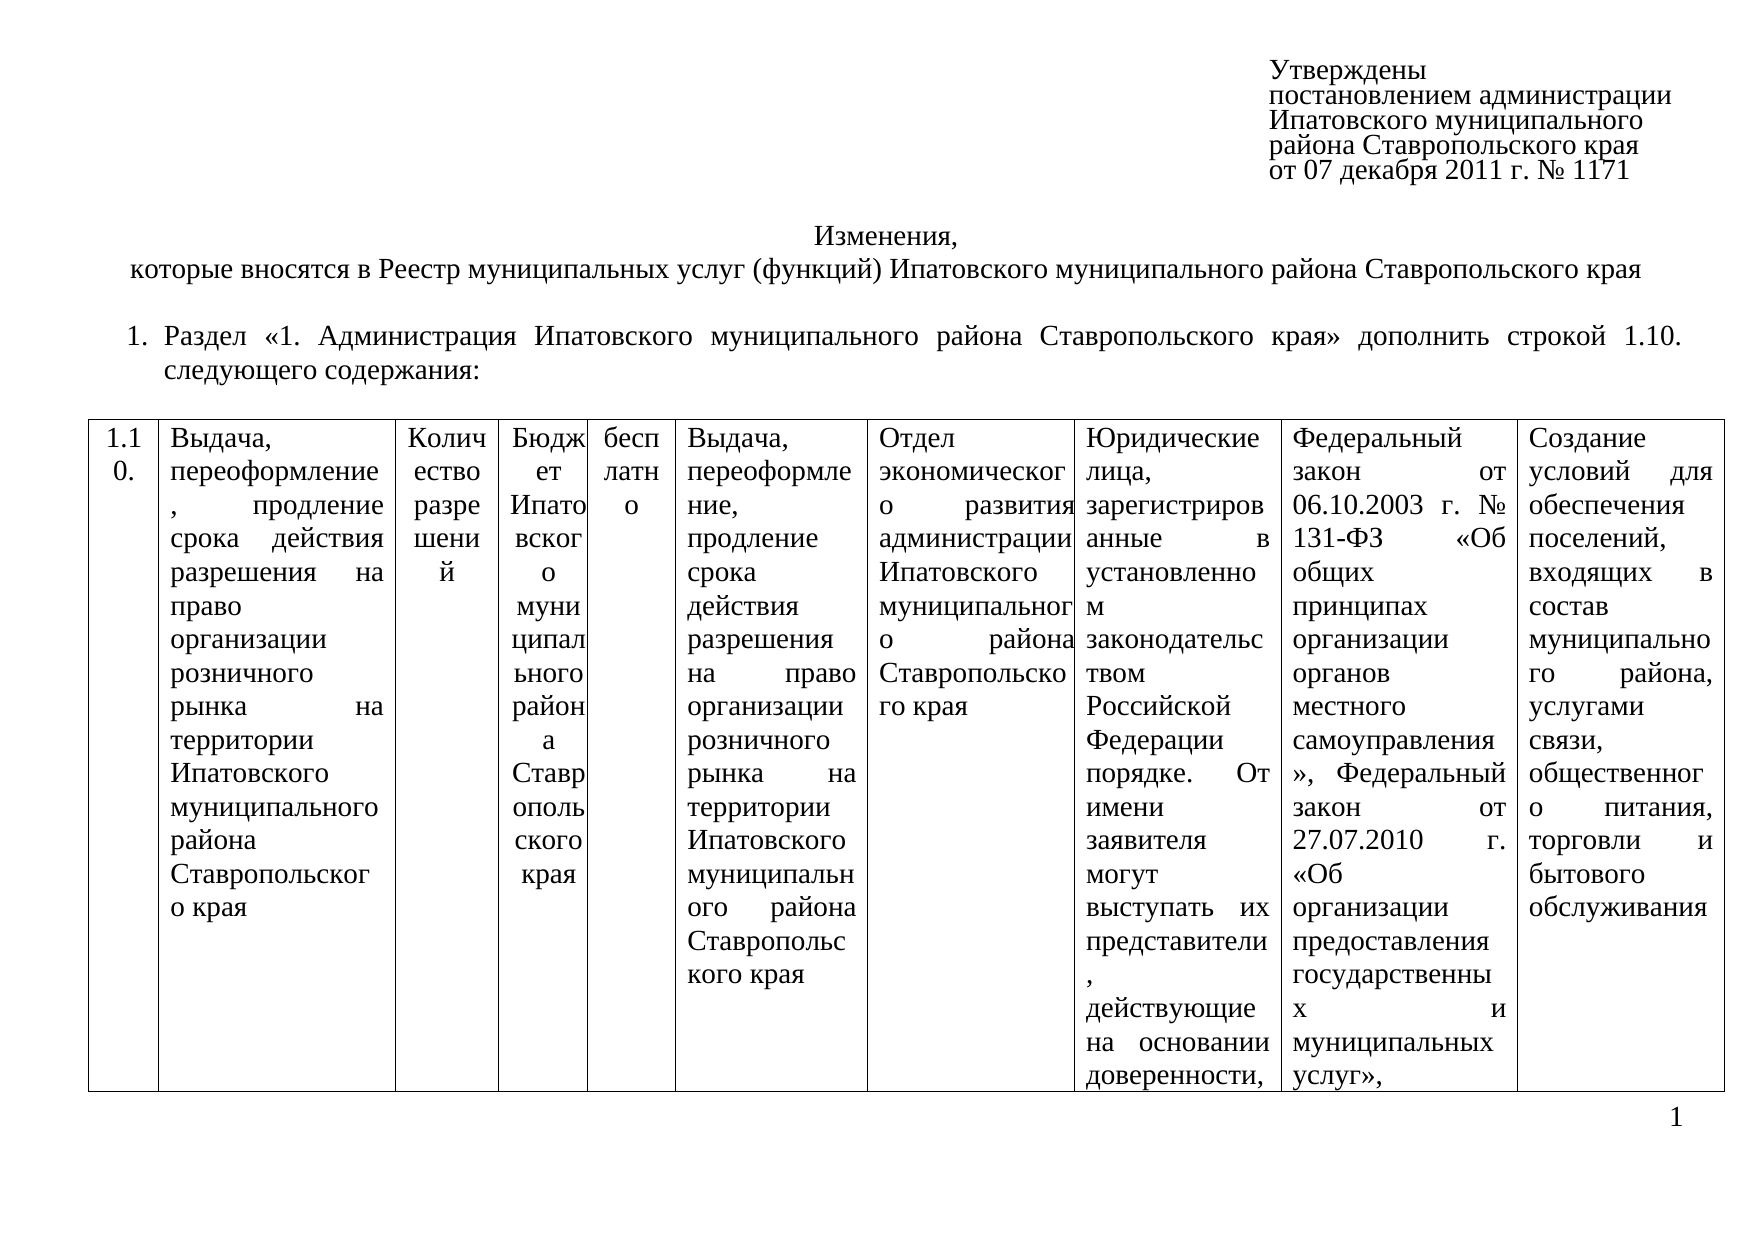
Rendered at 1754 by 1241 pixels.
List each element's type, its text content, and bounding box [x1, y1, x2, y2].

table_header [499, 420, 587, 1091]
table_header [676, 420, 867, 1091]
text Ипатовского муниципального [1269, 109, 1683, 134]
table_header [396, 420, 498, 1091]
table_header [159, 420, 395, 1091]
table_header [1075, 420, 1281, 1091]
table_header 1.10. [89, 420, 158, 1091]
text района Ставропольского края [1269, 134, 1683, 159]
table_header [1518, 420, 1724, 1091]
text Утверждены [1269, 59, 1683, 84]
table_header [1282, 420, 1517, 1091]
text постановлением администрации [1269, 84, 1683, 109]
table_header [868, 420, 1074, 1091]
table_header бесплатно [588, 420, 675, 1091]
text которые вносятся в Реестр муниципальных услуг (функций) Ипатовского муниципального района Ставропольского края [89, 251, 1683, 285]
text от 07 декабря 2011 г. № 1171 [1269, 159, 1683, 184]
list Раздел «1. Администрация Ипатовского муниципального района Ставропольского края» дополнить строкой 1.10. следующего содержания: [126, 318, 1683, 385]
text Изменения, [89, 218, 1683, 251]
